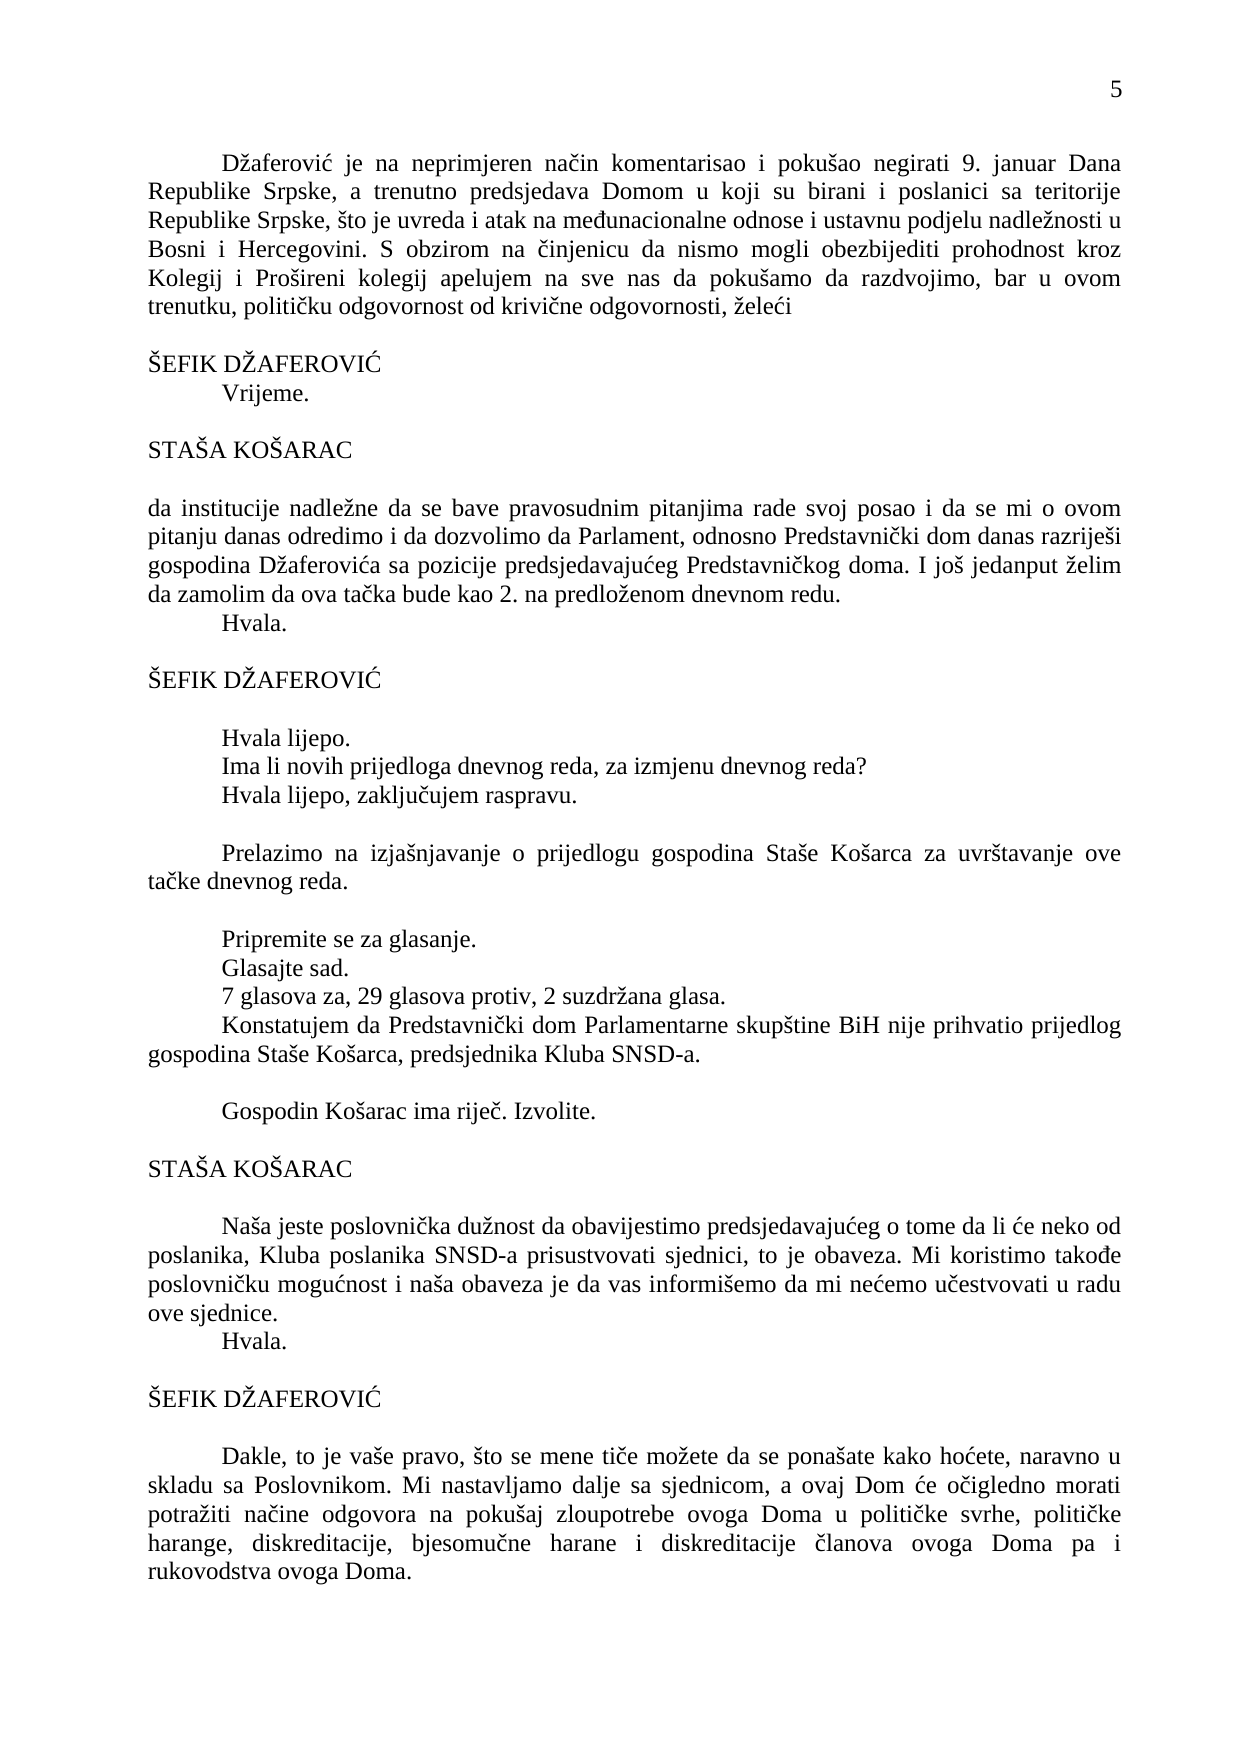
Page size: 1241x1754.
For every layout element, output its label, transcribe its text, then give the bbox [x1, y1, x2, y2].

text Naša jeste poslovnička dužnost da obavijestimo predsjedavajućeg o tome da li će neko od poslanika, Kluba poslanika SNSD-a prisustvovati sjednici, to je obaveza. Mi koristimo takođe poslovničku mogućnost i naša obaveza je da vas informišemo da mi nećemo učestvovati u radu ove sjednice. [148, 1211, 1122, 1326]
text Hvala lijepo, zaključujem raspravu. [148, 780, 1122, 809]
text Ima li novih prijedloga dnevnog reda, za izmjenu dnevnog reda? [148, 751, 1122, 780]
text Vrijeme. [148, 378, 1122, 406]
text Konstatujem da Predstavnički dom Parlamentarne skupštine BiH nije prihvatio prijedlog gospodina Staše Košarca, predsjednika Kluba SNSD-a. [148, 1010, 1122, 1068]
text Dakle, to je vaše pravo, što se mene tiče možete da se ponašate kako hoćete, naravno u skladu sa Poslovnikom. Mi nastavljamo dalje sa sjednicom, a ovaj Dom će očigledno morati potražiti načine odgovora na pokušaj zloupotrebe ovoga Doma u političke svrhe, političke harange, diskreditacije, bjesomučne harane i diskreditacije članova ovoga Doma pa i rukovodstva ovoga Doma. [148, 1441, 1122, 1585]
text da institucije nadležne da se bave pravosudnim pitanjima rade svoj posao i da se mi o ovom pitanju danas odredimo i da dozvolimo da Parlament, odnosno Predstavnički dom danas razriješi gospodina Džaferovića sa pozicije predsjedavajućeg Predstavničkog doma. I još jedanput želim da zamolim da ova tačka bude kao 2. na predloženom dnevnom redu. [148, 493, 1122, 608]
text ŠEFIK DŽAFEROVIĆ [148, 349, 1122, 378]
text STAŠA KOŠARAC [148, 435, 1122, 464]
text Džaferović je na neprimjeren način komentarisao i pokušao negirati 9. januar Dana Republike Srpske, a trenutno predsjedava Domom u koji su birani i poslanici sa teritorije Republike Srpske, što je uvreda i atak na međunacionalne odnose i ustavnu podjelu nadležnosti u Bosni i Hercegovini. S obzirom na činjenicu da nismo mogli obezbijediti prohodnost kroz Kolegij i Prošireni kolegij apelujem na sve nas da pokušamo da razdvojimo, bar u ovom trenutku, političku odgovornost od krivične odgovornosti, želeći [148, 148, 1122, 320]
text Hvala. [148, 608, 1122, 636]
text Pripremite se za glasanje. [148, 924, 1122, 953]
text ŠEFIK DŽAFEROVIĆ [148, 665, 1122, 694]
text ŠEFIK DŽAFEROVIĆ [148, 1384, 1122, 1413]
text 7 glasova za, 29 glasova protiv, 2 suzdržana glasa. [148, 981, 1122, 1010]
text Hvala lijepo. [148, 723, 1122, 751]
text Prelazimo na izjašnjavanje o prijedlogu gospodina Staše Košarca za uvrštavanje ove tačke dnevnog reda. [148, 838, 1122, 895]
text Hvala. [148, 1326, 1122, 1355]
text Gospodin Košarac ima riječ. Izvolite. [148, 1096, 1122, 1125]
text STAŠA KOŠARAC [148, 1154, 1122, 1183]
text Glasajte sad. [148, 953, 1122, 981]
